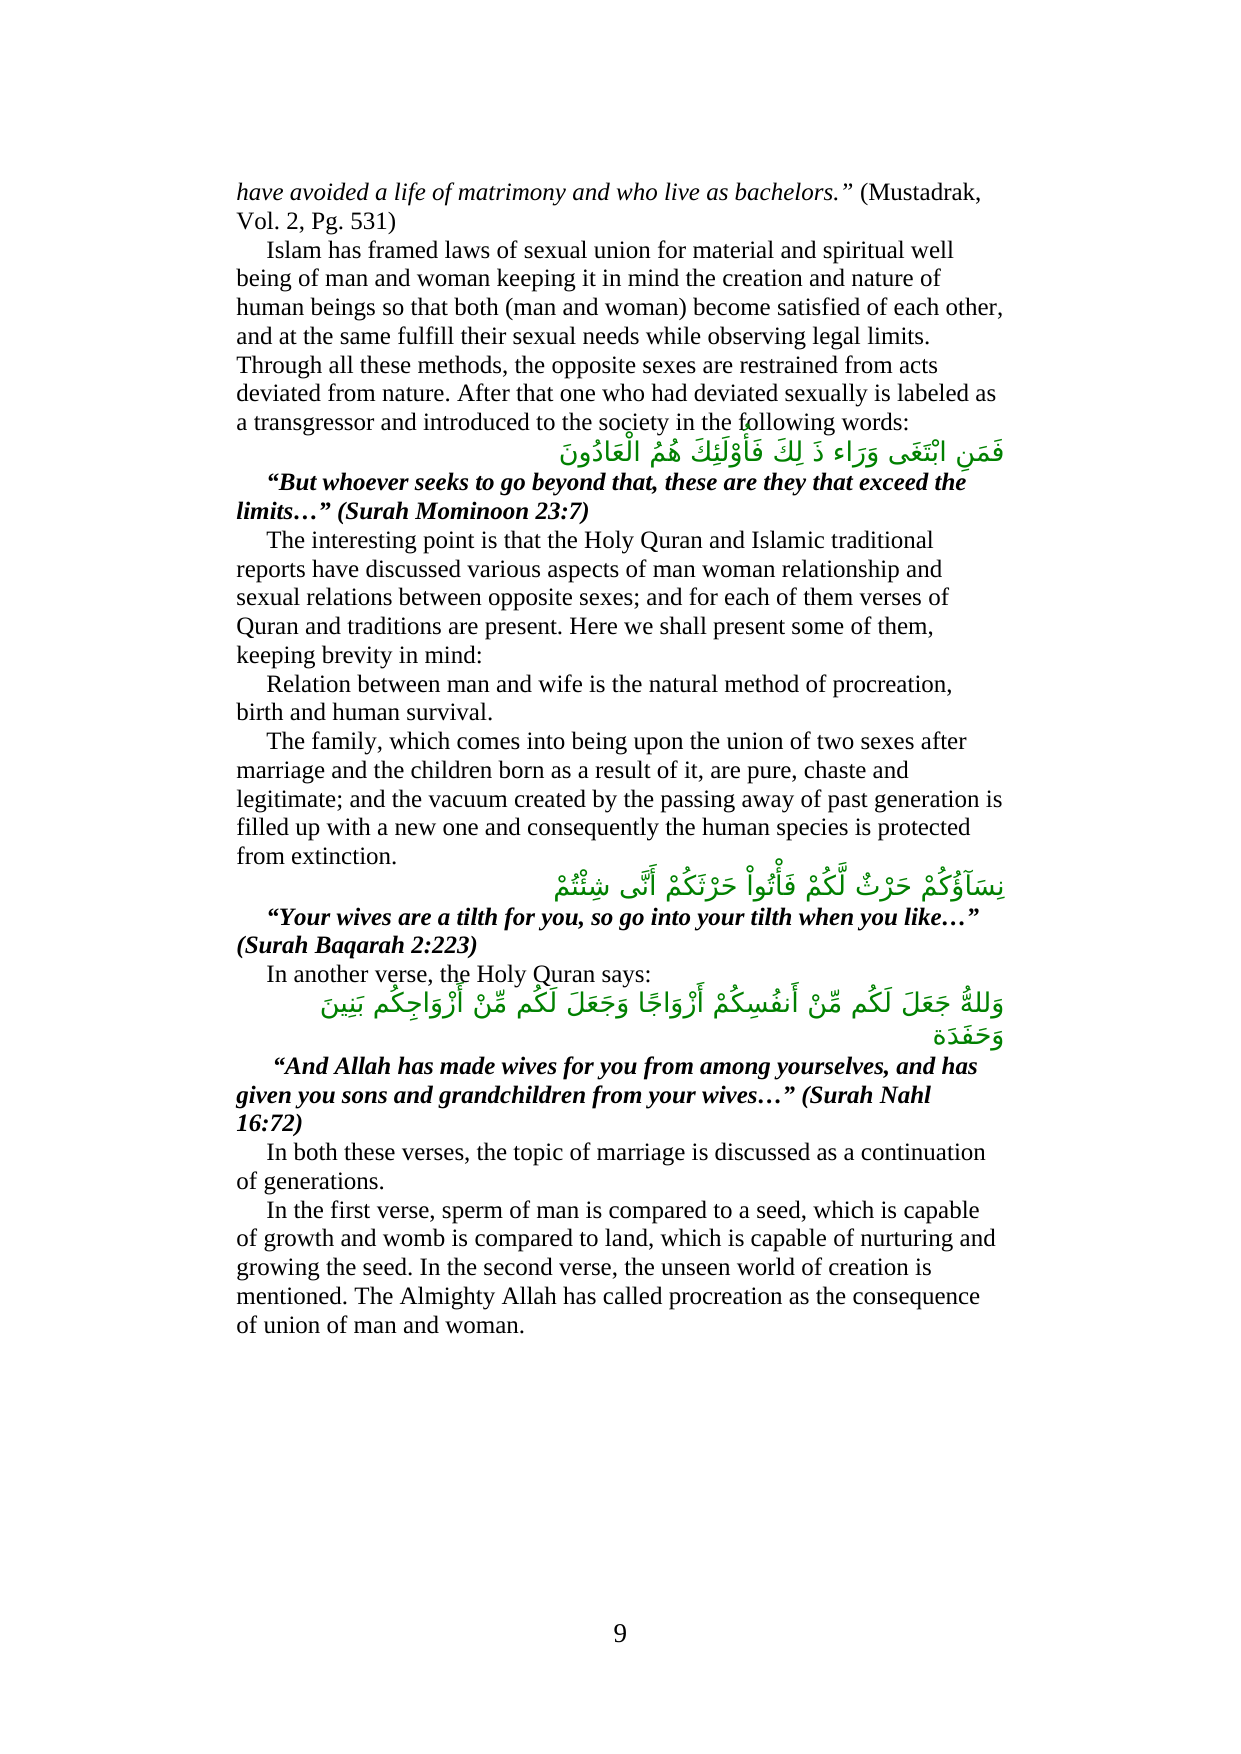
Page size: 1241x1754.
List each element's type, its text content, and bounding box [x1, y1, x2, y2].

text Islam has framed laws of sexual union for material and spiritual well being of man and woman keeping it in mind the creation and nature of human beings so that both (man and woman) become satisfied of each other, and at the same fulfill their sexual needs while observing legal limits. Through all these methods, the opposite sexes are restrained from acts deviated from nature. After that one who had deviated sexually is labeled as a transgressor and introduced to the society in the following words: [236, 235, 1004, 436]
text “And Allah has made wives for you from among yourselves, and has given you sons and grandchildren from your wives…” (Surah Nahl 16:72) [236, 1051, 1004, 1137]
text The family, which comes into being upon the union of two sexes after marriage and the children born as a result of it, are pure, chaste and legitimate; and the vacuum created by the passing away of past generation is filled up with a new one and consequently the human species is protected from extinction. [236, 726, 1004, 870]
text The interesting point is that the Holy Quran and Islamic traditional reports have discussed various aspects of man woman relationship and sexual relations between opposite sexes; and for each of them verses of Quran and traditions are present. Here we shall present some of them, keeping brevity in mind: [236, 525, 1004, 669]
text فَمَنِ ابْتَغَى وَرَاء ذَ لِكَ فَأُوْلَئِكَ هُمُ الْعَادُونَ [236, 436, 1004, 467]
text نِسَآؤُكُمْ حَرْثٌ لَّكُمْ فَأْتُواْ حَرْثَكُمْ أَنَّى شِئْتُمْ [236, 870, 1004, 902]
text In another verse, the Holy Quran says: [236, 959, 1004, 988]
text “Your wives are a tilth for you, so go into your tilth when you like…” (Surah Baqarah 2:223) [236, 902, 1004, 959]
text Relation between man and wife is the natural method of procreation, birth and human survival. [236, 669, 1004, 726]
text وَللهُّ جَعَلَ لَكُم مِّنْ أَنفُسِكُمْ أَزْوَاجًا وَجَعَلَ لَكُم مِّنْ أَزْوَاجِكُم بَنِينَ وَحَفَدَة [236, 988, 1004, 1051]
text In the first verse, sperm of man is compared to a seed, which is capable of growth and womb is compared to land, which is capable of nurturing and growing the seed. In the second verse, the unseen world of creation is mentioned. The Almighty Allah has called procreation as the consequence of union of man and woman. [236, 1195, 1004, 1338]
text “But whoever seeks to go beyond that, these are they that exceed the limits…” (Surah Mominoon 23:7) [236, 467, 1004, 525]
text In both these verses, the topic of marriage is discussed as a continuation of generations. [236, 1137, 1004, 1195]
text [236, 177, 1004, 235]
